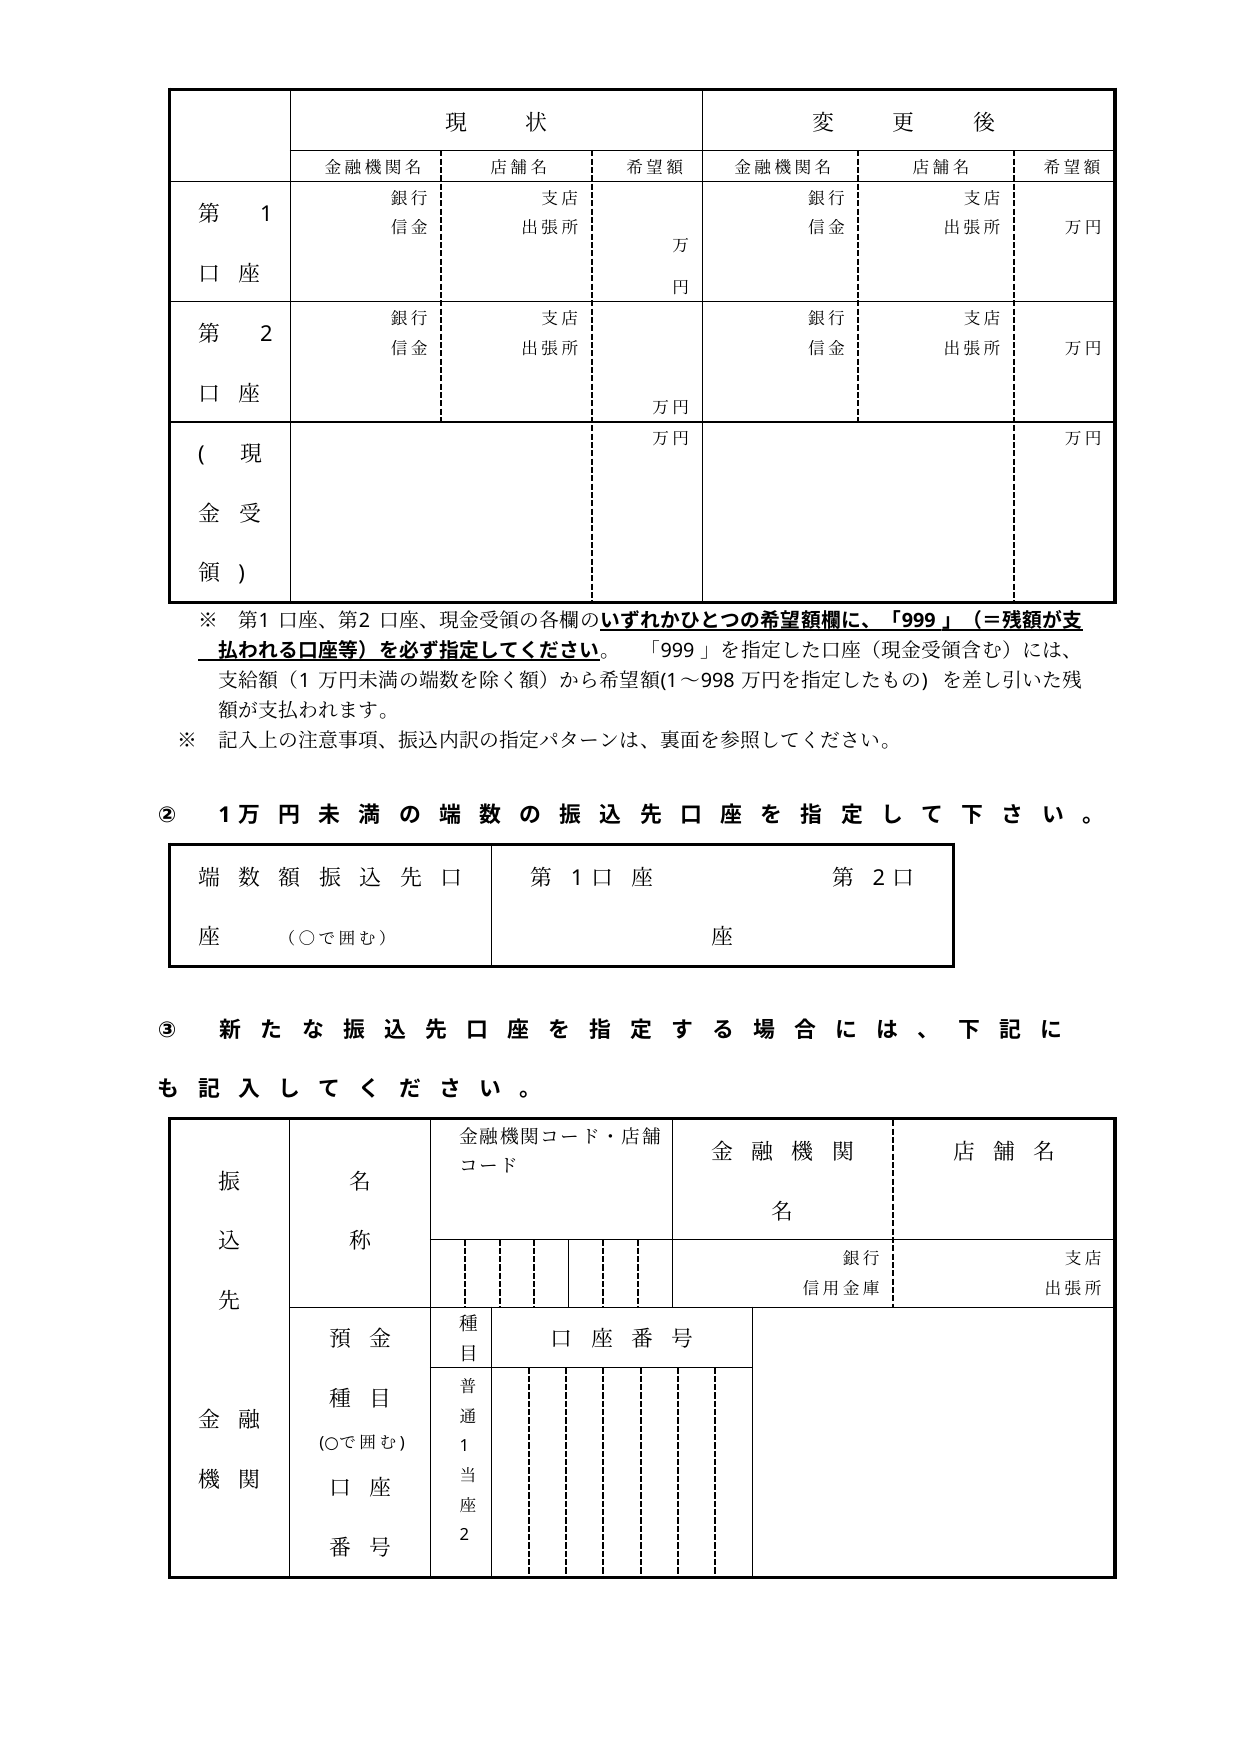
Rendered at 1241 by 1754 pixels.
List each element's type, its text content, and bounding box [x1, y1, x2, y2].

table_header [171, 91, 290, 181]
table_cell [529, 1368, 566, 1576]
table_cell 万円 [1014, 423, 1113, 601]
table_cell 店舗名 [441, 151, 592, 181]
table_cell [291, 423, 592, 601]
table_cell 万円 [592, 423, 702, 601]
text ※ 記入上の注意事項、振込内訳の指定パターンは、裏面を参照してください。 [158, 723, 1082, 753]
table_cell 万円 [592, 302, 702, 421]
table_cell 希望額 [1014, 151, 1113, 181]
table_header 名 称 [290, 1120, 430, 1307]
table_cell 種目 [431, 1308, 491, 1367]
table_header 振 込 先 金融機関 [171, 1120, 289, 1576]
table_cell 支店 出張所 [893, 1240, 1113, 1307]
table_cell [569, 1240, 603, 1307]
table_cell (現金受領) [171, 423, 290, 601]
table_cell [534, 1240, 568, 1307]
table_cell 万円 [592, 182, 702, 301]
table_cell 銀行 信金 [291, 302, 441, 421]
table_cell 希望額 [592, 151, 702, 181]
table_cell 金融機関名 [703, 151, 858, 181]
table_cell [492, 1368, 528, 1576]
table_cell [603, 1368, 641, 1576]
table_cell 口座番号 [492, 1308, 752, 1367]
table_cell 店舗名 [858, 151, 1014, 181]
table_cell [465, 1240, 499, 1307]
table_cell 銀行 信金 [703, 302, 858, 421]
table_header 店舗名 [893, 1120, 1113, 1239]
table_header 現 状 [291, 91, 702, 150]
table_cell 支店 出張所 [441, 182, 592, 301]
table_cell [638, 1240, 672, 1307]
table_cell 預金種目 (○で囲む) 口座番号 [290, 1308, 430, 1576]
table_cell 支店 出張所 [441, 302, 592, 421]
table_cell [703, 423, 1014, 601]
table_cell [431, 1240, 465, 1307]
table_header 金融機関名 [673, 1120, 893, 1239]
table_header 端数額振込先口座 （○で囲む） [171, 846, 491, 965]
table_cell 支店 出張所 [858, 302, 1014, 421]
table_cell 第1口座 [171, 182, 290, 301]
table_cell [753, 1308, 1113, 1576]
table_header 第1口座 第2口座 [492, 846, 952, 965]
text ② 1万円未満の端数の振込先口座を指定して下さい。 [158, 783, 1082, 843]
table_cell 万円 [1014, 302, 1113, 421]
table_cell [603, 1240, 638, 1307]
table_header 変 更 後 [703, 91, 1113, 150]
table_cell [641, 1368, 678, 1576]
table_cell 金融機関名 [291, 151, 441, 181]
table_header 金融機関コード・店舗コード [431, 1120, 672, 1239]
table_cell 銀行 信金 [703, 182, 858, 301]
table_cell [500, 1240, 534, 1307]
table_cell 普通1 当座2 [431, 1368, 491, 1576]
table_cell 銀行 信用金庫 [673, 1240, 893, 1307]
text ※ 第1口座、第2口座、現金受領の各欄のいずれかひとつの希望額欄に、「999」（＝残額が支払われる口座等）を必ず指定してください。 「999」を指定した口座（現金受領含む）には、支給額（1万円未満の端数を除く額）から希望額(1～998万円を指定したもの)を差し引いた残額が支払われます。 [158, 604, 1082, 723]
table_cell [678, 1368, 715, 1576]
table_cell 支店 出張所 [858, 182, 1014, 301]
table_cell 第2口座 [171, 302, 290, 421]
text ③ 新たな振込先口座を指定する場合には、下記にも記入してください。 [158, 998, 1082, 1117]
table_cell 銀行 信金 [291, 182, 441, 301]
table_cell 万円 [1014, 182, 1113, 301]
table_cell [715, 1368, 752, 1576]
table_cell [566, 1368, 603, 1576]
